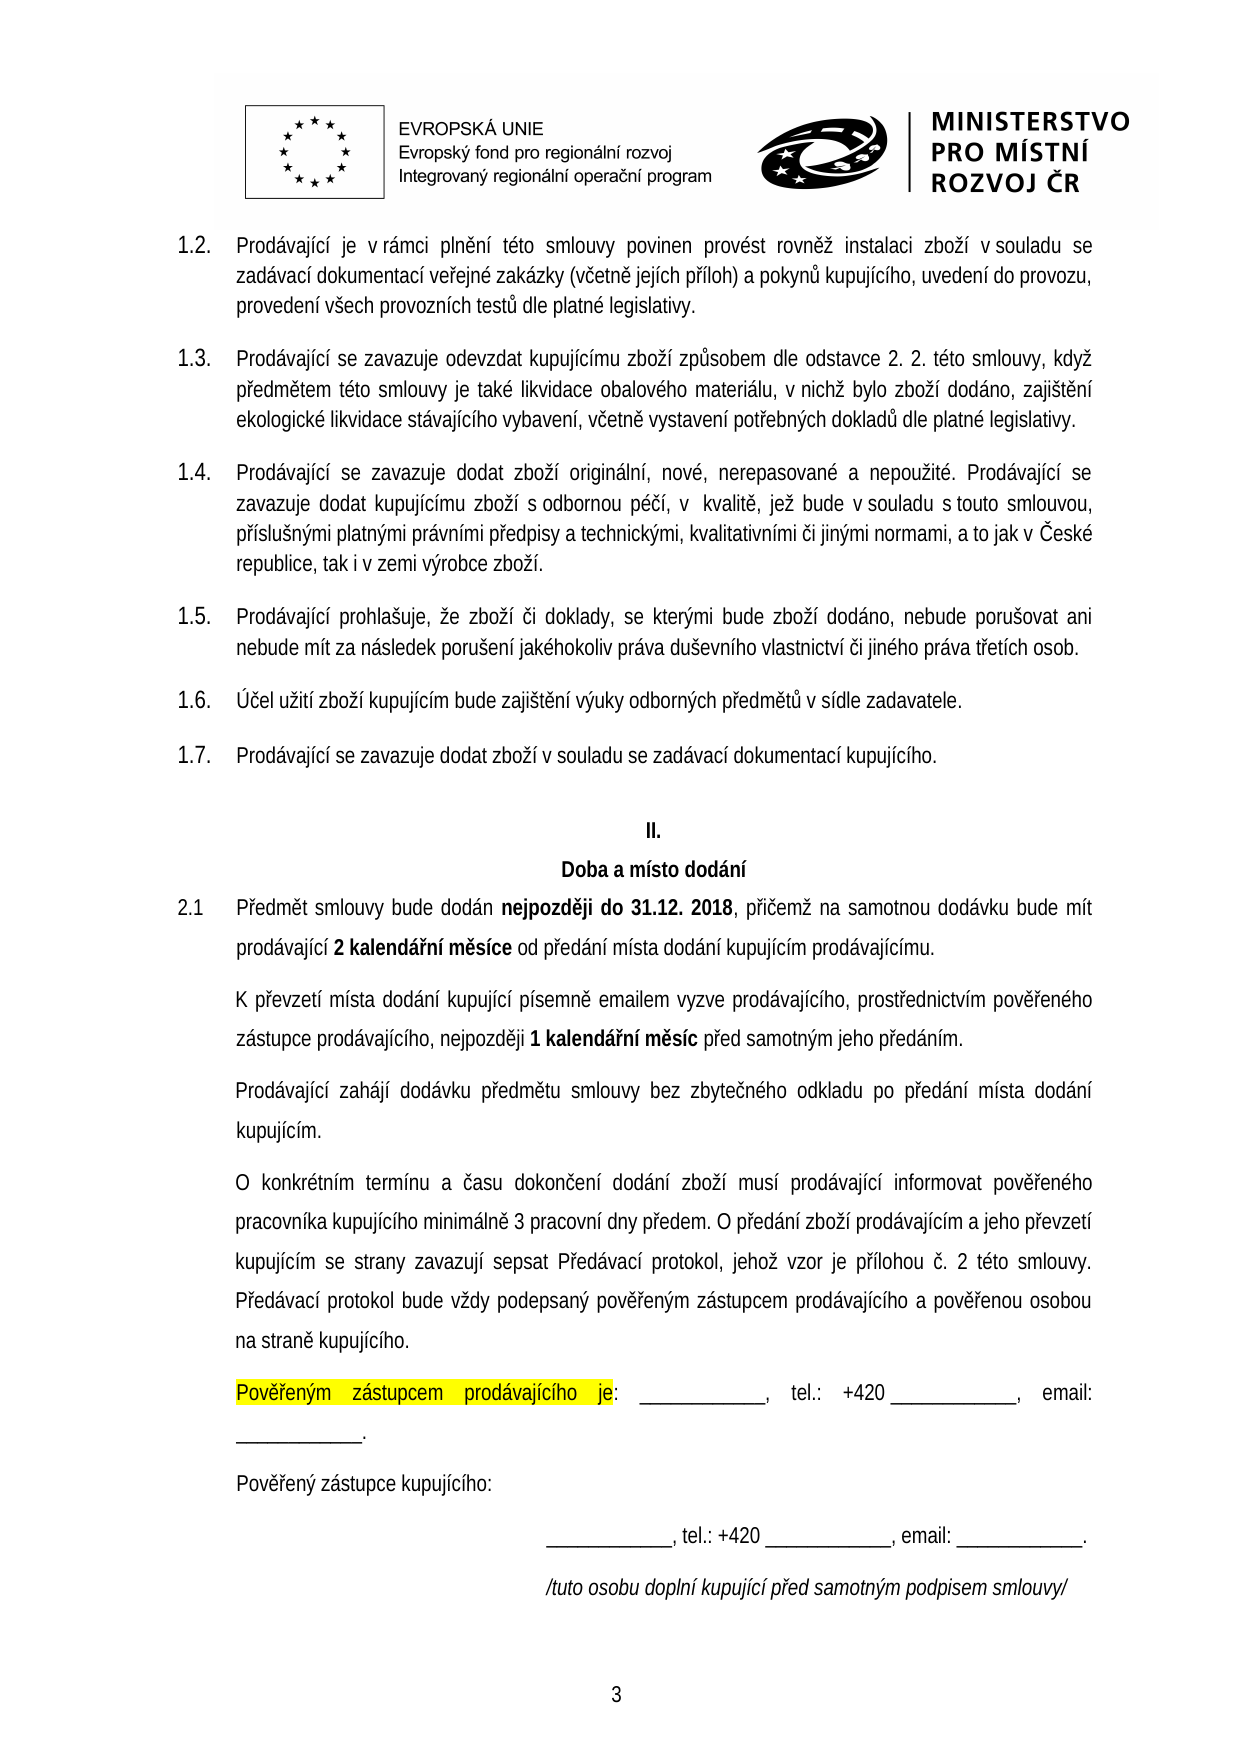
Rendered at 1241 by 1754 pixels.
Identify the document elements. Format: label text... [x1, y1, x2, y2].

list Prodávající se zavazuje dodat zboží originální, nové, nerepasované a nepoužité. Prodávající se zavazuje dodat kupujícímu zboží s odbornou péčí, v kvalitě, jež bude v souladu s touto smlouvou, příslušnými platnými právními předpisy a technickými, kvalitativními či jinými normami, a to jak v České republice, tak i v zemi výrobce zboží. [177, 457, 1093, 576]
text ____________, tel.: +420 ____________, email: ____________. [546, 1522, 1093, 1548]
list Předmět smlouvy bude dodán nejpozději do 31.12. 2018, přičemž na samotnou dodávku bude mít prodávající 2 kalendářní měsíce od předání místa dodání kupujícím prodávajícímu. [177, 894, 1093, 960]
text O konkrétním termínu a času dokončení dodání zboží musí prodávající informovat pověřeného pracovníka kupujícího minimálně 3 pracovní dny předem. O předání zboží prodávajícím a jeho převzetí kupujícím se strany zavazují sepsat Předávací protokol, jehož vzor je přílohou č. 2 této smlouvy. Předávací protokol bude vždy podepsaný pověřeným zástupcem prodávajícího a pověřenou osobou na straně kupujícího. [235, 1169, 1093, 1353]
list Účel užití zboží kupujícím bude zajištění výuky odborných předmětů v sídle zadavatele. [177, 684, 1093, 713]
text Pověřeným zástupcem prodávajícího je: ____________, tel.: +420 ____________, email: ____________. [236, 1379, 1093, 1444]
picture [214, 73, 1160, 230]
text K převzetí místa dodání kupující písemně emailem vyzve prodávajícího, prostřednictvím pověřeného zástupce prodávajícího, nejpozději 1 kalendářní měsíc před samotným jeho předáním. [235, 986, 1093, 1052]
text II. [214, 817, 1093, 843]
list Prodávající se zavazuje odevzdat kupujícímu zboží způsobem dle odstavce 2. 2. této smlouvy, když předmětem této smlouvy je také likvidace obalového materiálu, v nichž bylo zboží dodáno, zajištění ekologické likvidace stávajícího vybavení, včetně vystavení potřebných dokladů dle platné legislativy. [177, 343, 1093, 432]
list Prodávající prohlašuje, že zboží či doklady, se kterými bude zboží dodáno, nebude porušovat ani nebude mít za následek porušení jakéhokoliv práva duševního vlastnictví či jiného práva třetích osob. [177, 601, 1093, 660]
subtitle Doba a místo dodání [214, 856, 1093, 882]
list Prodávající je v rámci plnění této smlouvy povinen provést rovněž instalaci zboží v souladu se zadávací dokumentací veřejné zakázky (včetně jejích příloh) a pokynů kupujícího, uvedení do provozu, provedení všech provozních testů dle platné legislativy. [177, 229, 1093, 319]
text Pověřený zástupce kupujícího: [236, 1470, 1093, 1496]
text /tuto osobu doplní kupující před samotným podpisem smlouvy/ [546, 1574, 1093, 1600]
text Prodávající zahájí dodávku předmětu smlouvy bez zbytečného odkladu po předání místa dodání kupujícím. [235, 1077, 1093, 1143]
list Prodávající se zavazuje dodat zboží v souladu se zadávací dokumentací kupujícího. [177, 739, 1093, 768]
